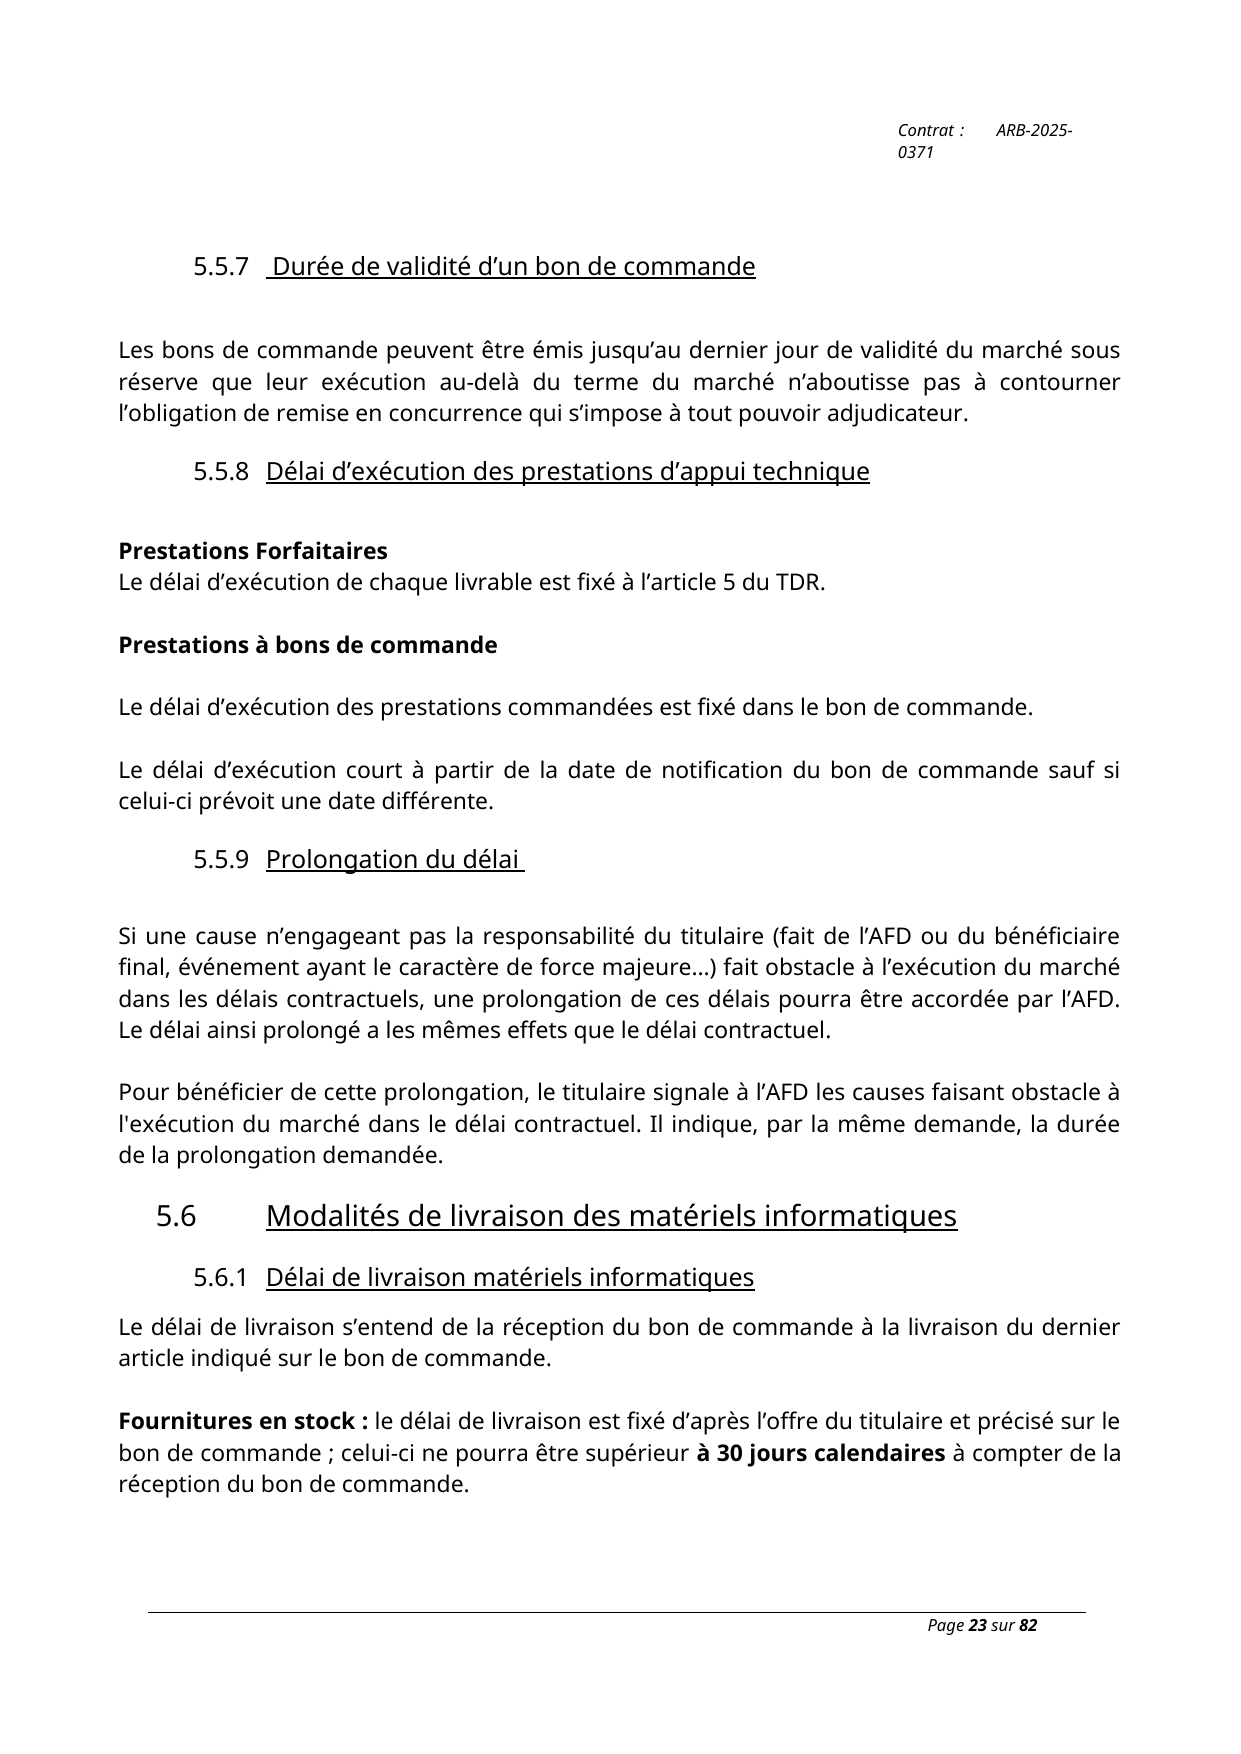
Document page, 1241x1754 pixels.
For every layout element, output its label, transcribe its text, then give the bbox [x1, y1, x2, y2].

text Le délai d’exécution de chaque livrable est fixé à l’article 5 du TDR. [118, 566, 1122, 598]
text Fournitures en stock : le délai de livraison est fixé d’après l’offre du titulaire et précisé sur le bon de commande ; celui-ci ne pourra être supérieur à 30 jours calendaires à compter de la réception du bon de commande. [118, 1405, 1122, 1499]
text Délai de livraison matériels informatiques [193, 1260, 1122, 1294]
text Le délai de livraison s’entend de la réception du bon de commande à la livraison du dernier article indiqué sur le bon de commande. [118, 1311, 1122, 1373]
text Les bons de commande peuvent être émis jusqu’au dernier jour de validité du marché sous réserve que leur exécution au-delà du terme du marché n’aboutisse pas à contourner l’obligation de remise en concurrence qui s’impose à tout pouvoir adjudicateur. [118, 334, 1122, 428]
text Prestations à bons de commande [118, 629, 1122, 660]
text Durée de validité d’un bon de commande [193, 248, 1122, 282]
text Prestations Forfaitaires [118, 535, 1122, 566]
text Si une cause n’engageant pas la responsabilité du titulaire (fait de l’AFD ou du bénéficiaire final, événement ayant le caractère de force majeure…) fait obstacle à l’exécution du marché dans les délais contractuels, une prolongation de ces délais pourra être accordée par l’AFD. Le délai ainsi prolongé a les mêmes effets que le délai contractuel. [118, 920, 1122, 1045]
text Le délai d’exécution court à partir de la date de notification du bon de commande sauf si celui-ci prévoit une date différente. [118, 754, 1122, 816]
text Prolongation du délai [193, 841, 1122, 875]
text Pour bénéficier de cette prolongation, le titulaire signale à l’AFD les causes faisant obstacle à l'exécution du marché dans le délai contractuel. Il indique, par la même demande, la durée de la prolongation demandée. [118, 1076, 1122, 1170]
text Délai d’exécution des prestations d’appui technique [193, 453, 1122, 487]
text Modalités de livraison des matériels informatiques [156, 1195, 1122, 1235]
text Le délai d’exécution des prestations commandées est fixé dans le bon de commande. [118, 691, 1122, 723]
